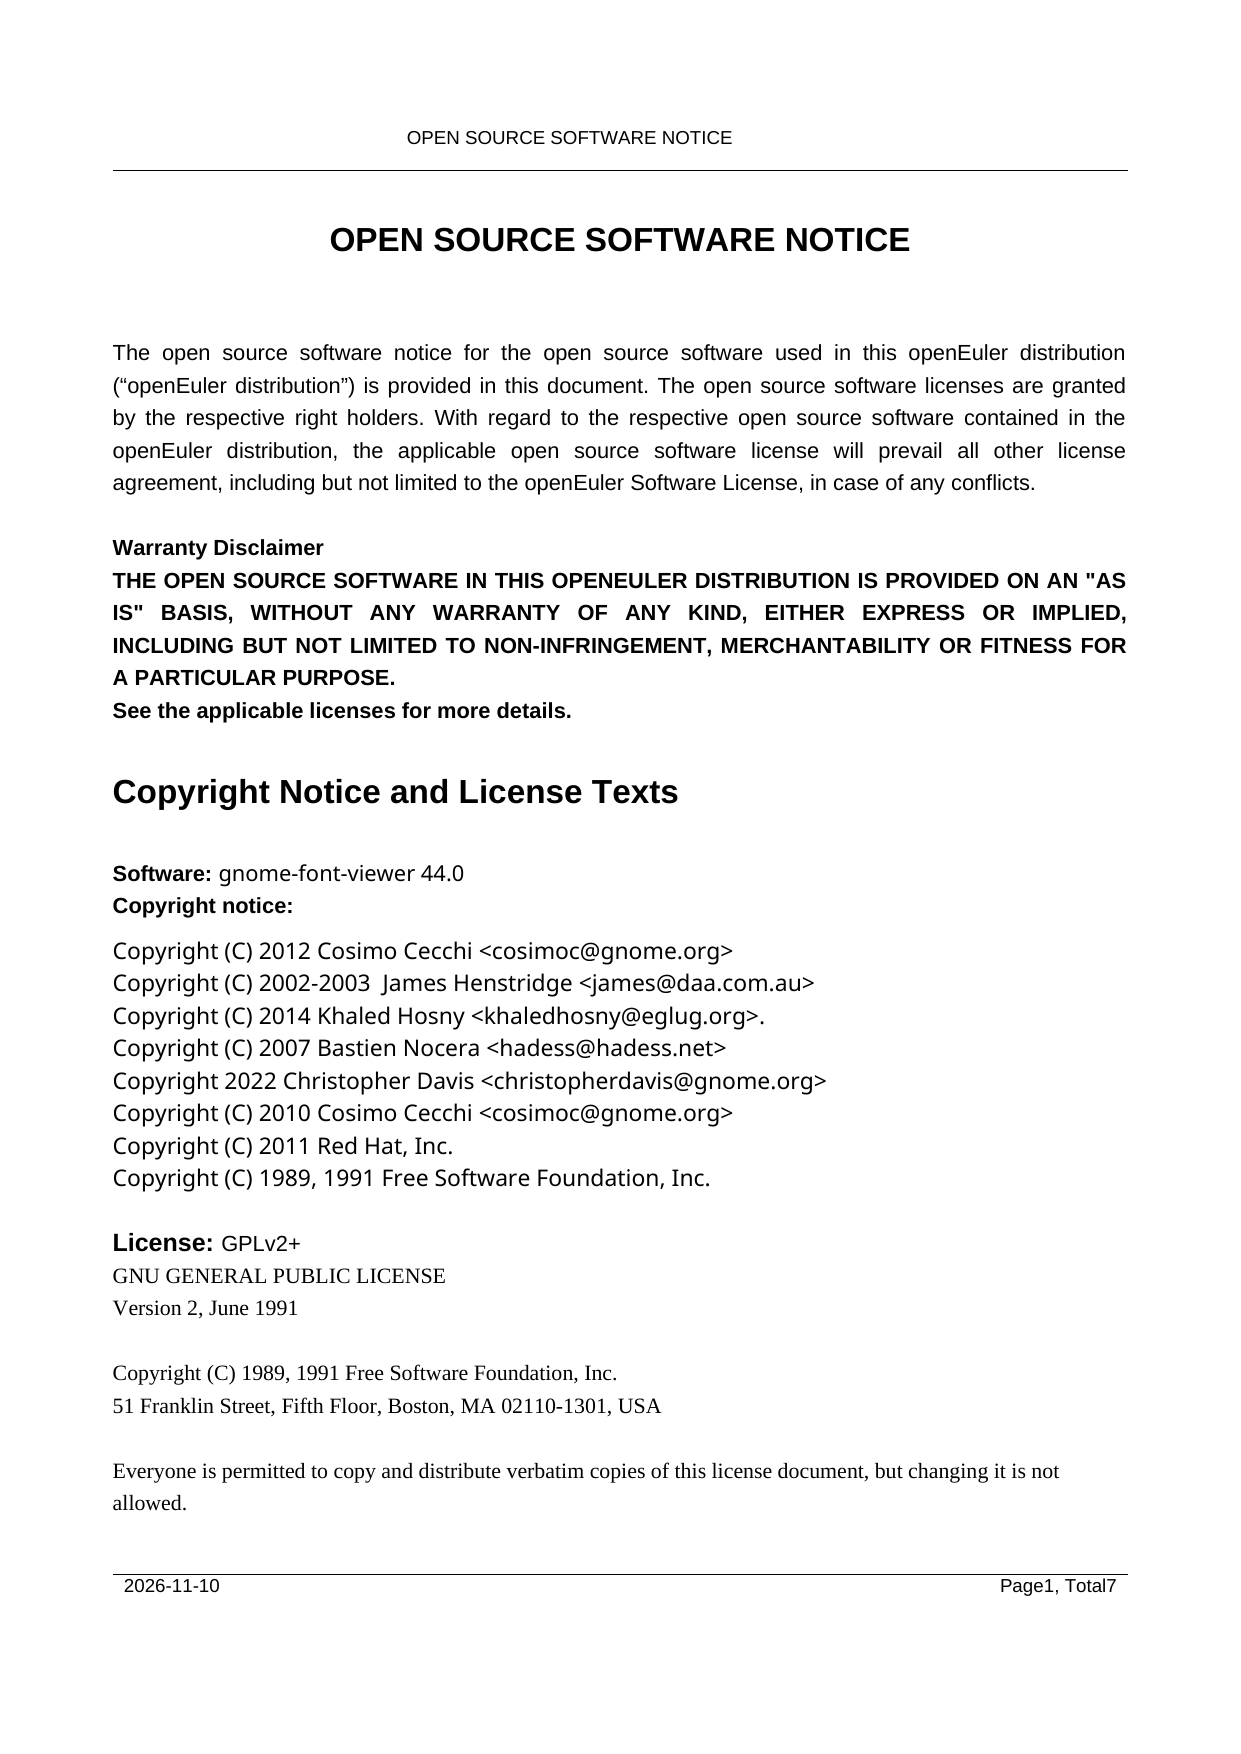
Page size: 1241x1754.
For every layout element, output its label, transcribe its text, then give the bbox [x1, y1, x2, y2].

text THE OPEN SOURCE SOFTWARE IN THIS OPENEULER DISTRIBUTION IS PROVIDED ON AN "AS IS" BASIS, WITHOUT ANY WARRANTY OF ANY KIND, EITHER EXPRESS OR IMPLIED, INCLUDING BUT NOT LIMITED TO NON-INFRINGEMENT, MERCHANTABILITY OR FITNESS FOR A PARTICULAR PURPOSE. See the applicable licenses for more details. [112, 564, 1128, 726]
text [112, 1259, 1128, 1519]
text License: GPLv2+ [112, 1226, 1128, 1259]
title Software: gnome-font-viewer 44.0 [112, 856, 1128, 889]
text Warranty Disclaimer [112, 531, 1128, 564]
text Copyright (C) 2012 Cosimo Cecchi <cosimoc@gnome.org> Copyright (C) 2002-2003 James Henstridge <james@daa.com.au> Copyright (C) 2014 Khaled Hosny <khaledhosny@eglug.org>. Copyright (C) 2007 Bastien Nocera <hadess@hadess.net> Copyright 2022 Christopher Davis <christopherdavis@gnome.org> Copyright (C) 2010 Cosimo Cecchi <cosimoc@gnome.org> Copyright (C) 2011 Red Hat, Inc. Copyright (C) 1989, 1991 Free Software Foundation, Inc. [112, 934, 1128, 1226]
text Copyright notice: [112, 889, 1128, 921]
text OPEN SOURCE SOFTWARE NOTICE [112, 206, 1128, 271]
text The open source software notice for the open source software used in this openEuler distribution (“openEuler distribution”) is provided in this document. The open source software licenses are granted by the respective right holders. With regard to the respective open source software contained in the openEuler distribution, the applicable open source software license will prevail all other license agreement, including but not limited to the openEuler Software License, in case of any conflicts. [112, 336, 1128, 499]
text Copyright Notice and License Texts [112, 759, 1128, 824]
